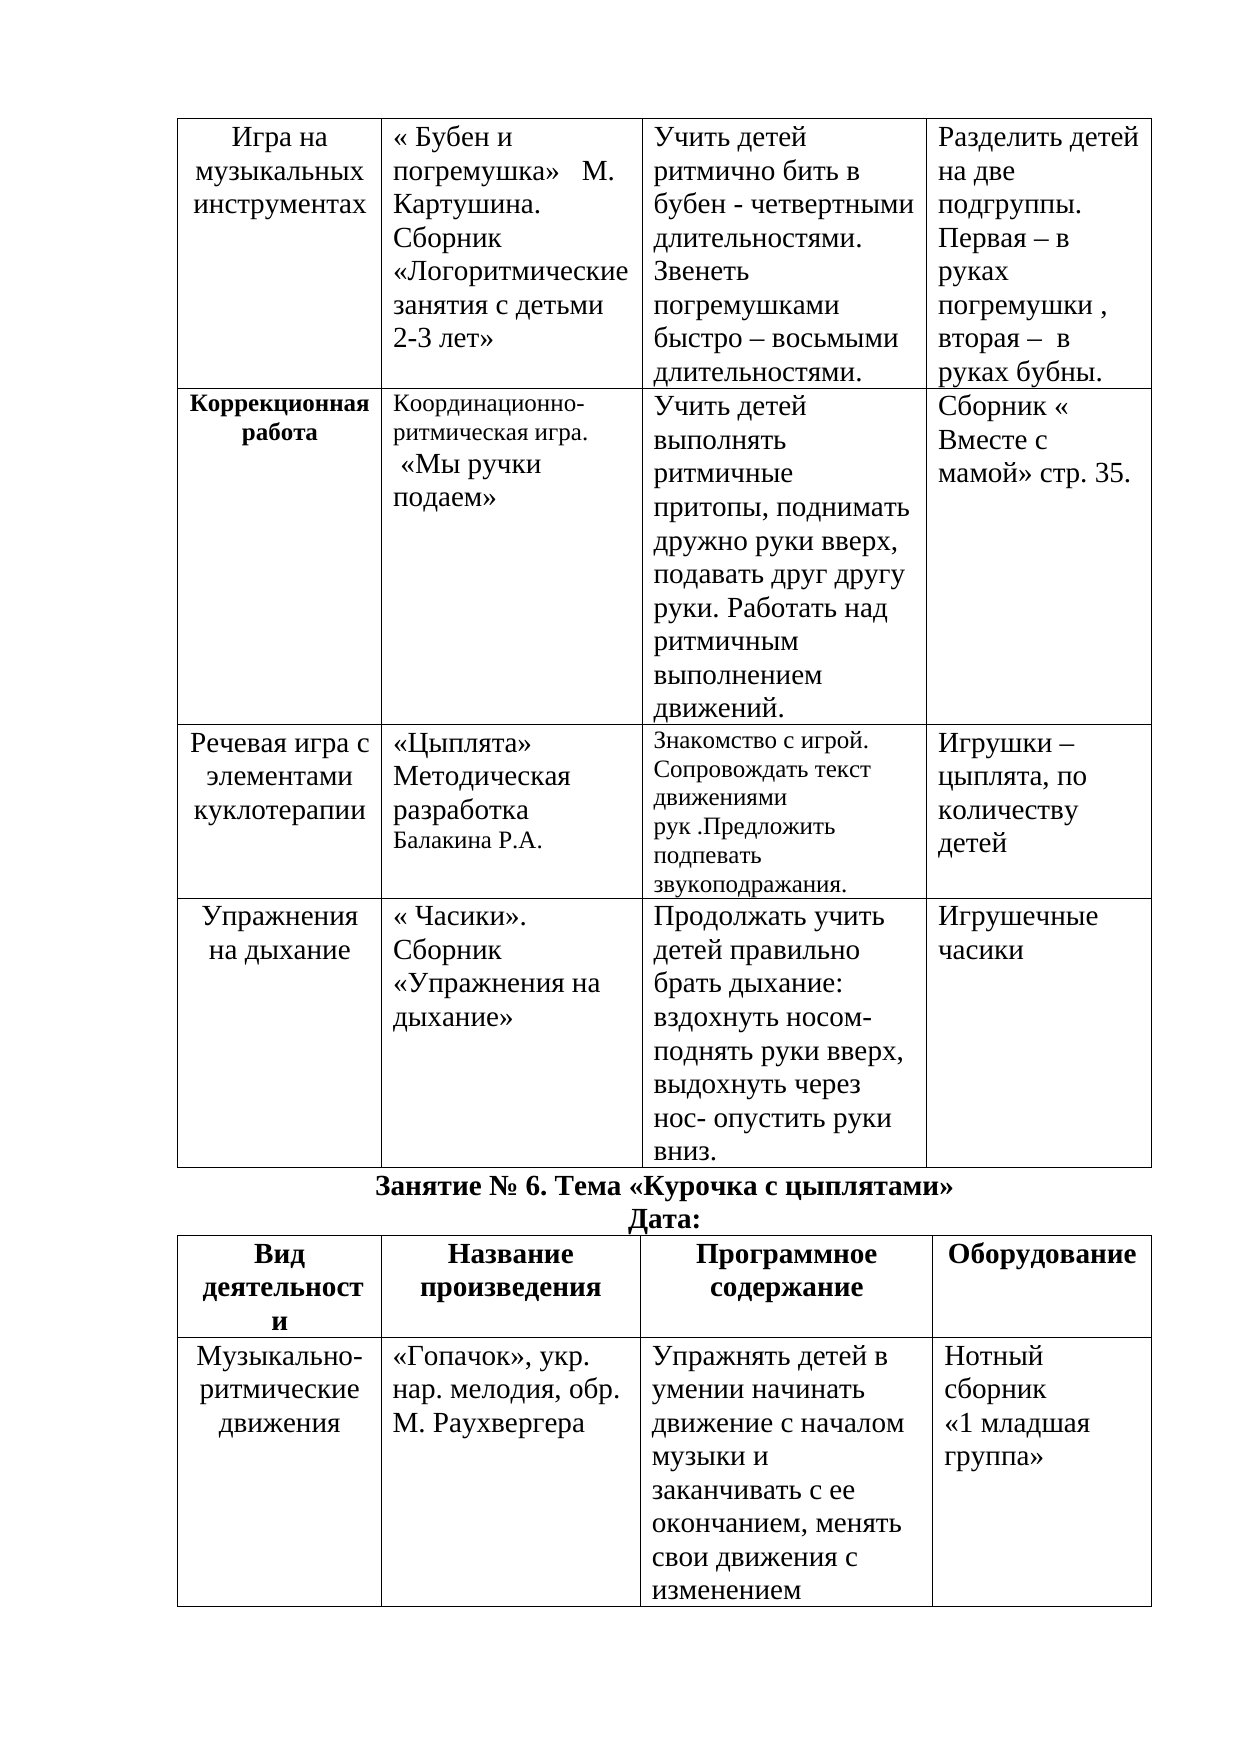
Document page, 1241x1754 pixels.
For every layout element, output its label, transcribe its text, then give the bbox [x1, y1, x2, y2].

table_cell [933, 1338, 1151, 1606]
table_header Оборудование [933, 1236, 1151, 1337]
text Занятие № 6. Тема «Курочка с цыплятами» [177, 1168, 1152, 1201]
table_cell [382, 1338, 640, 1606]
table_cell « Часики». Сборник «Упражнения на дыхание» [382, 899, 642, 1167]
table_cell « Бубен и погремушка» М. Картушина. Сборник «Логоритмические занятия с детьми 2-3 лет» [382, 119, 642, 387]
table_cell Упражнения на дыхание [178, 899, 381, 1167]
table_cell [178, 1338, 381, 1606]
table_cell Игрушечные часики [927, 899, 1151, 1167]
table_cell Учить детей выполнять ритмичные притопы, поднимать дружно руки вверх, подавать друг другу руки. Работать над ритмичным выполнением движений. [643, 389, 926, 724]
table_cell «Цыплята» Методическая разработка Балакина Р.А. [382, 725, 642, 897]
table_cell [641, 1338, 932, 1606]
table_header Вид деятельности [178, 1236, 381, 1337]
table_cell Координационно- ритмическая игра. «Мы ручки подаем» [382, 389, 642, 724]
table_cell Игра на музыкальных инструментах [178, 119, 381, 387]
table_cell Сборник « Вместе с мамой» стр. 35. [927, 389, 1151, 724]
table_header Название произведения [382, 1236, 640, 1337]
table_cell Речевая игра с элементами куклотерапии [178, 725, 381, 897]
table_cell Игрушки – цыплята, по количеству детей [927, 725, 1151, 897]
table_cell Разделить детей на две подгруппы. Первая – в руках погремушки , вторая – в руках бубны. [927, 119, 1151, 387]
text Дата: [177, 1201, 1152, 1235]
table_header Программное содержание [641, 1236, 932, 1337]
table_cell Продолжать учить детей правильно брать дыхание: вздохнуть носом- поднять руки вверх, выдохнуть через нос- опустить руки вниз. [643, 899, 926, 1167]
table_cell Учить детей ритмично бить в бубен - четвертными длительностями. Звенеть погремушками быстро – восьмыми длительностями. [643, 119, 926, 387]
table_cell Коррекционная работа [178, 389, 381, 724]
table_cell Знакомство с игрой. Сопровождать текст движениями рук .Предложить подпевать звукоподражания. [643, 725, 926, 897]
